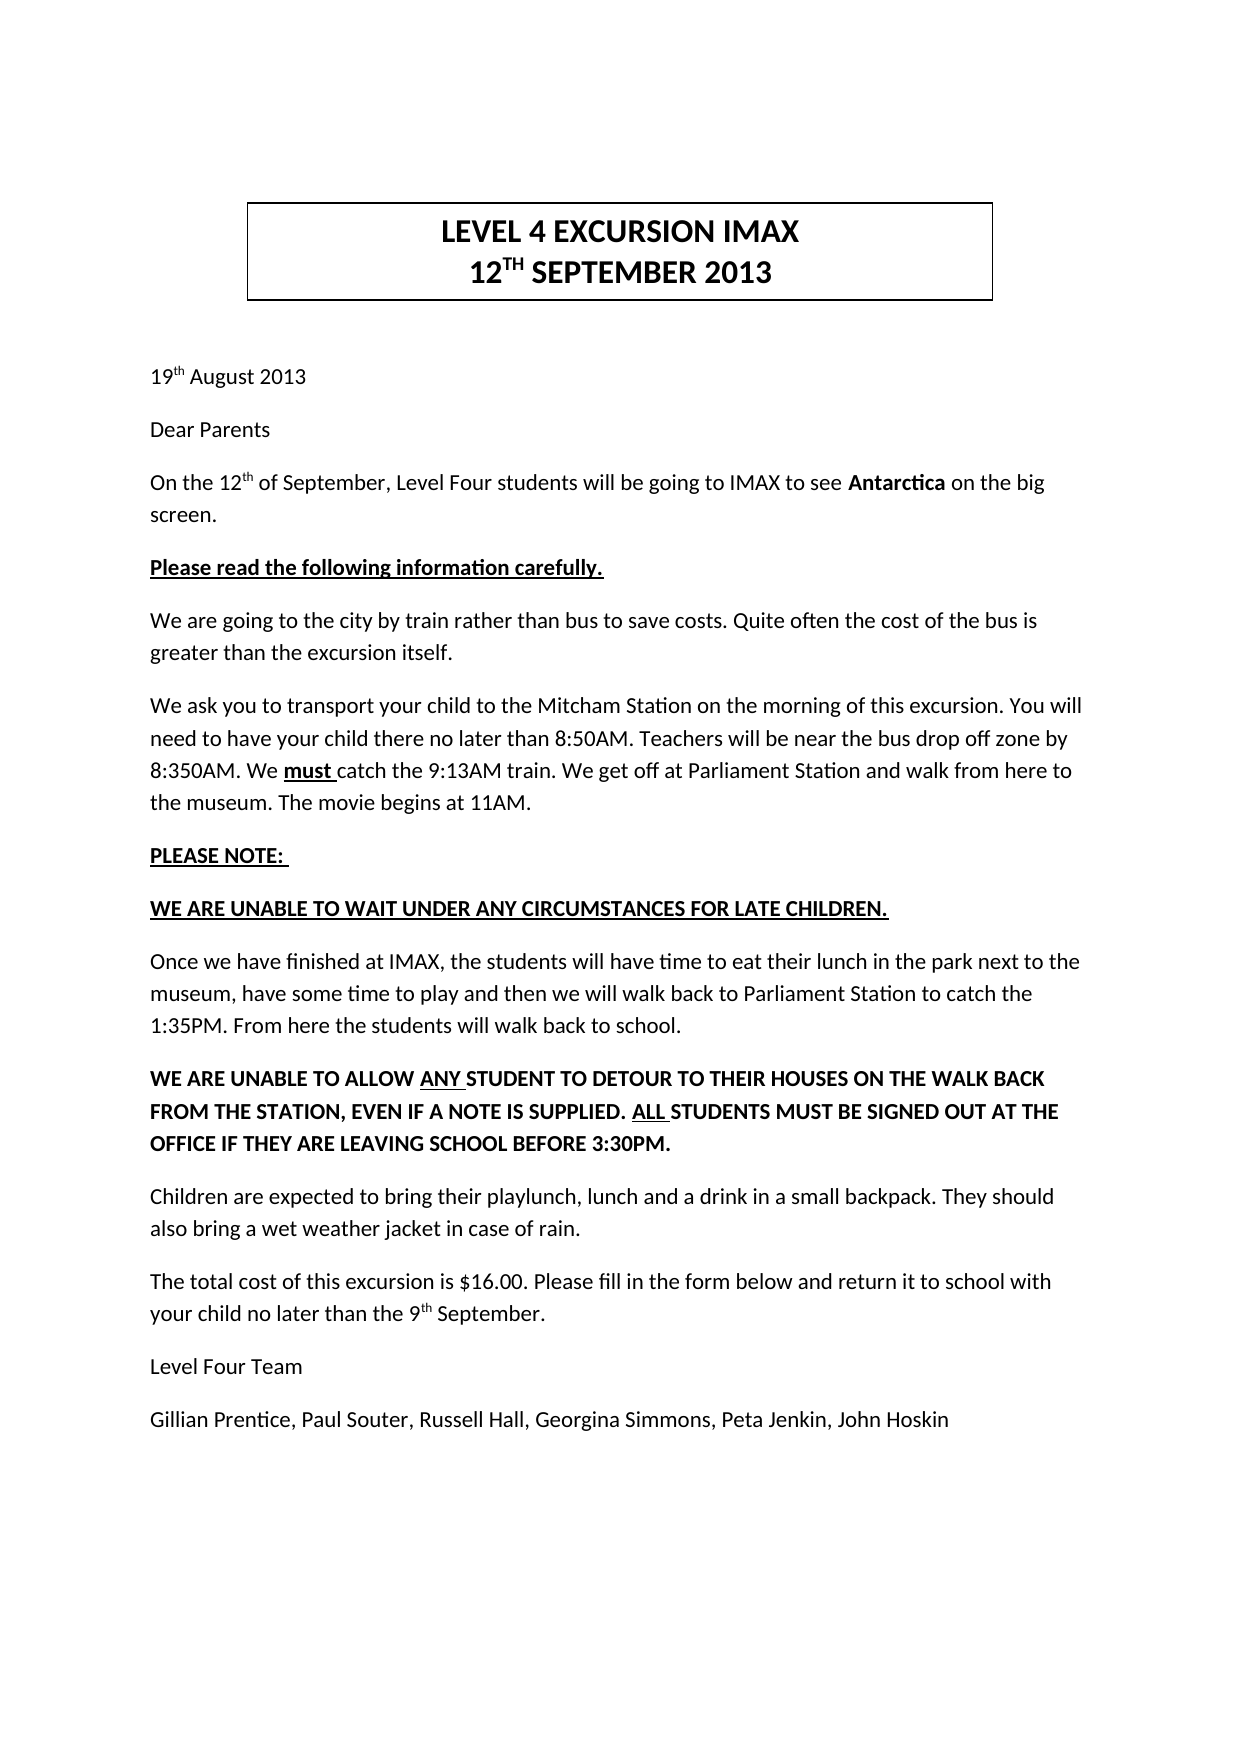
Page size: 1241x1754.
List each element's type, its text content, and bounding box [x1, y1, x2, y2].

text Dear Parents [150, 415, 1090, 443]
text Gillian Prentice, Paul Souter, Russell Hall, Georgina Simmons, Peta Jenkin, John Hoskin [150, 1405, 1090, 1433]
text On the 12th of September, Level Four students will be going to IMAX to see Antarctica on the big screen. [150, 468, 1090, 528]
text WE ARE UNABLE TO ALLOW ANY STUDENT TO DETOUR TO THEIR HOUSES ON THE WALK BACK FROM THE STATION, EVEN IF A NOTE IS SUPPLIED. ALL STUDENTS MUST BE SIGNED OUT AT THE OFFICE IF THEY ARE LEAVING SCHOOL BEFORE 3:30PM. [150, 1064, 1090, 1157]
text Children are expected to bring their playlunch, lunch and a drink in a small backpack. They should also bring a wet weather jacket in case of rain. [150, 1182, 1090, 1242]
text We are going to the city by train rather than bus to save costs. Quite often the cost of the bus is greater than the excursion itself. [150, 606, 1090, 667]
text Please read the following information carefully. [150, 553, 1090, 581]
text The total cost of this excursion is $16.00. Please fill in the form below and return it to school with your child no later than the 9th September. [150, 1267, 1090, 1327]
text PLEASE NOTE: [150, 841, 1090, 869]
text We ask you to transport your child to the Mitcham Station on the morning of this excursion. You will need to have your child there no later than 8:50AM. Teachers will be near the bus drop off zone by 8:350AM. We must catch the 9:13AM train. We get off at Parliament Station and walk from here to the museum. The movie begins at 11AM. [150, 692, 1090, 816]
text 19th August 2013 [150, 362, 1090, 390]
text WE ARE UNABLE TO WAIT UNDER ANY CIRCUMSTANCES FOR LATE CHILDREN. [150, 894, 1090, 922]
text Once we have finished at IMAX, the students will have time to eat their lunch in the park next to the museum, have some time to play and then we will walk back to Parliament Station to catch the 1:35PM. From here the students will walk back to school. [150, 947, 1090, 1039]
text Level Four Team [150, 1352, 1090, 1380]
